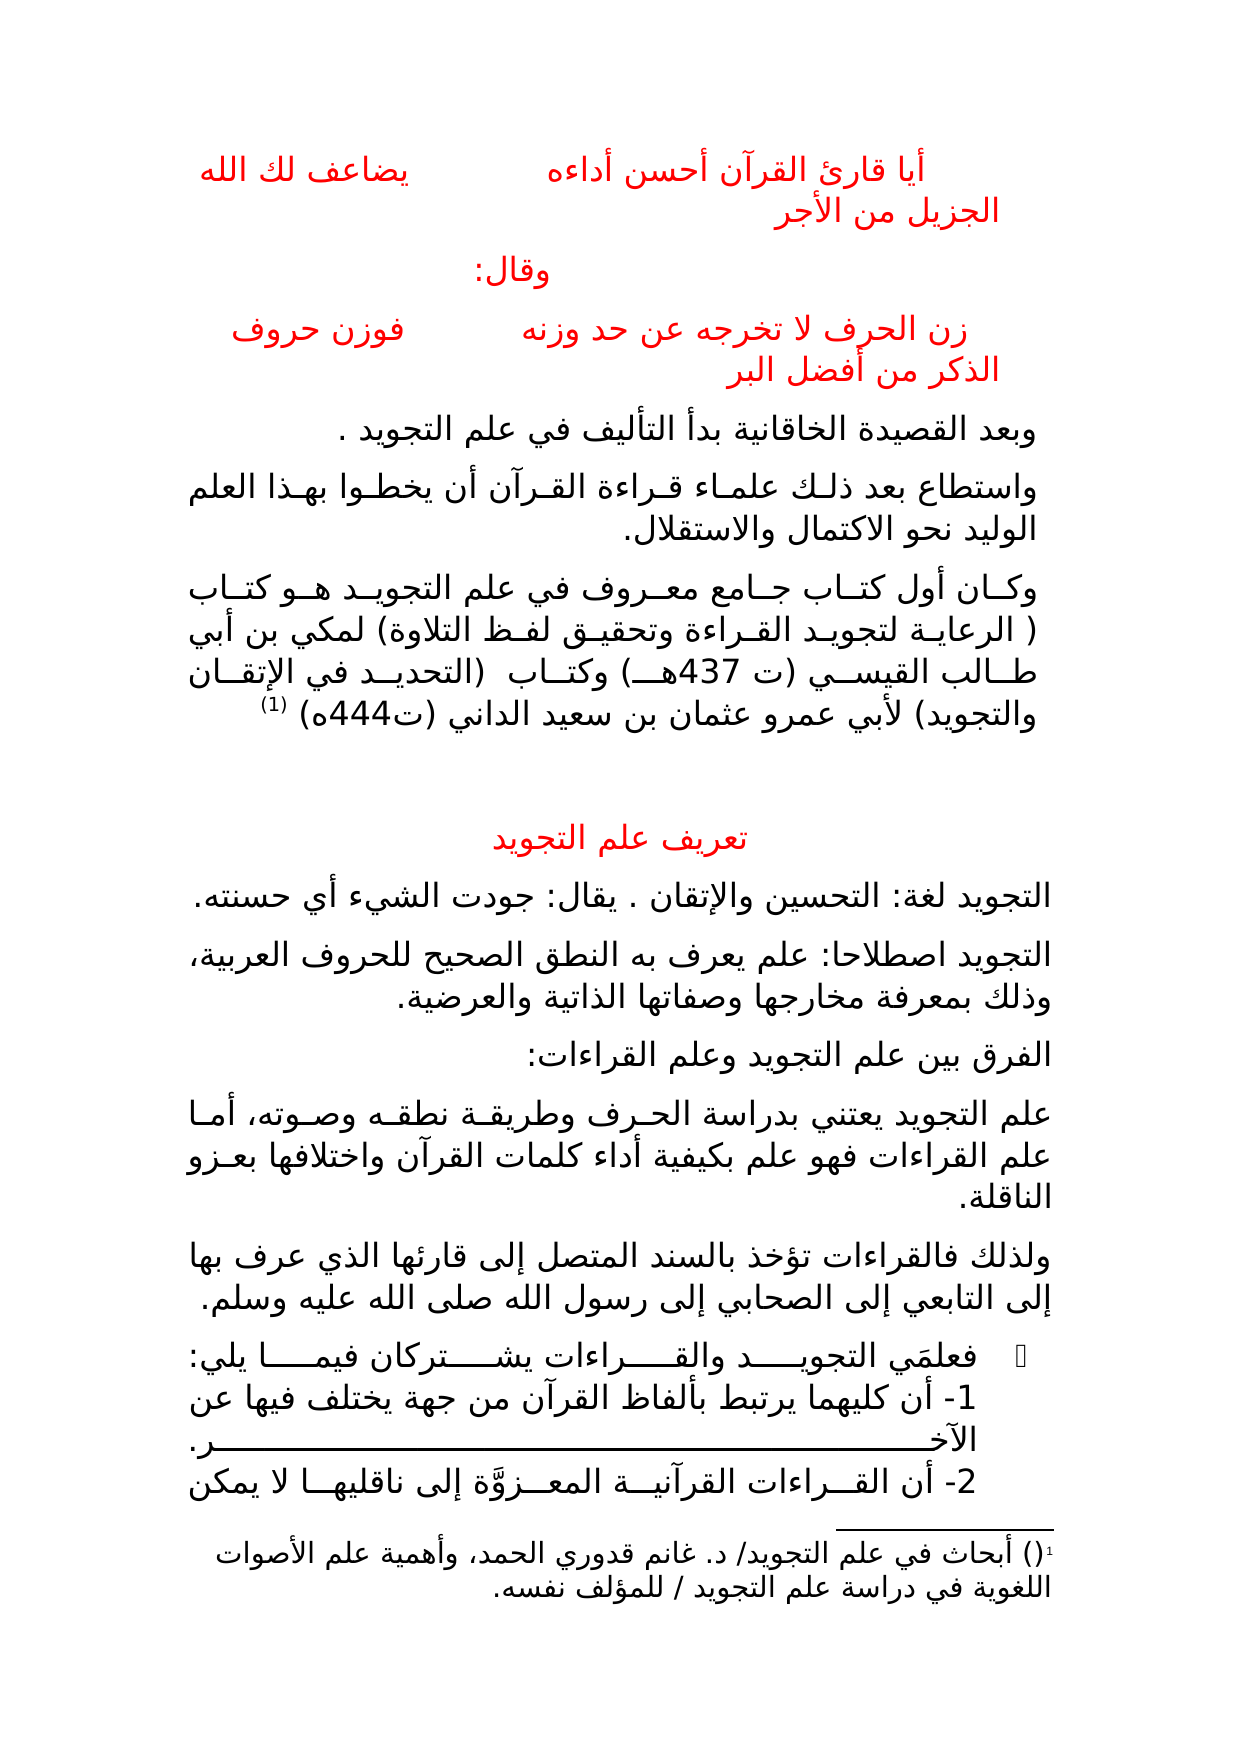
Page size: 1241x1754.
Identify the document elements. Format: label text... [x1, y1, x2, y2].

text وقال: [187, 250, 1038, 289]
text وكان أول كتاب جامع معروف في علم التجويد هو كتاب ( الرعاية لتجويد القراءة وتحقيق لفظ التلاوة) لمكي بن أبي طالب القيسي (ت 437هـ) وكتاب (التحديد في الإتقان والتجويد) لأبي عمرو عثمان بن سعيد الداني (ت444ه) () [187, 568, 1038, 733]
text واستطاع بعد ذلك علماء قراءة القرآن أن يخطوا بهذا العلم الوليد نحو الاكتمال والاستقلال. [187, 468, 1038, 549]
text التجويد اصطلاحا: علم يعرف به النطق الصحيح للحروف العربية، وذلك بمعرفة مخارجها وصفاتها الذاتية والعرضية. [187, 935, 1053, 1016]
text ولذلك فالقراءات تؤخذ بالسند المتصل إلى قارئها الذي عرف بها إلى التابعي إلى الصحابي إلى رسول الله صلى الله عليه وسلم. [187, 1236, 1053, 1317]
text الفرق بين علم التجويد وعلم القراءات: [187, 1036, 1053, 1074]
text زن الحرف لا تخرجه عن حد وزنه فوزن حروف الذكر من أفضل البر [187, 309, 1000, 390]
text علم التجويد يعتني بدراسة الحرف وطريقة نطقه وصوته، أما علم القراءات فهو علم بكيفية أداء كلمات القرآن واختلافها بعزو الناقلة. [187, 1094, 1053, 1217]
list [187, 1337, 1015, 1501]
text أيا قارئ القرآن أحسن أداءه يضاعف لك الله الجزيل من الأجر [187, 150, 1000, 231]
text وبعد القصيدة الخاقانية بدأ التأليف في علم التجويد . [187, 409, 1038, 448]
text التجويد لغة: التحسين والإتقان . يقال: جودت الشيء أي حسنته. [187, 877, 1053, 916]
text تعريف علم التجويد [187, 818, 1053, 857]
